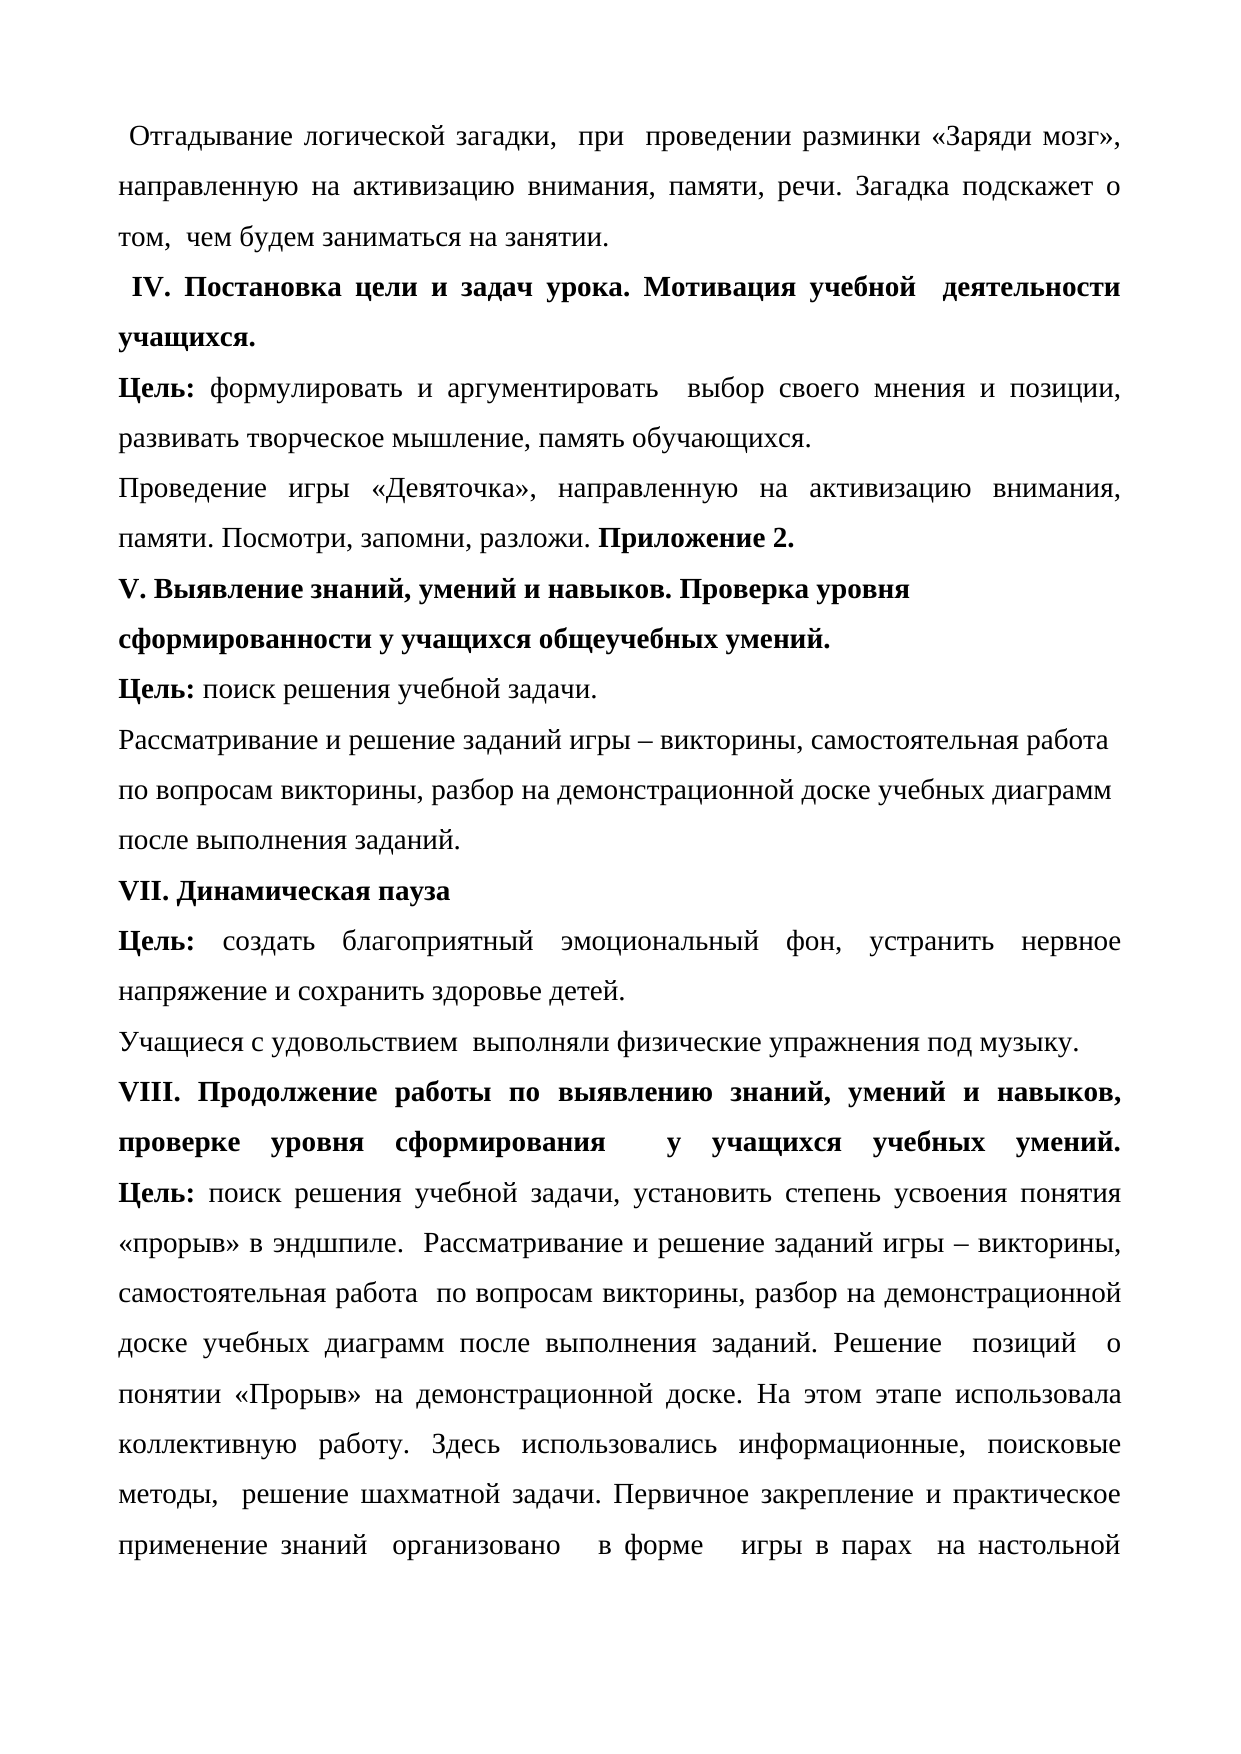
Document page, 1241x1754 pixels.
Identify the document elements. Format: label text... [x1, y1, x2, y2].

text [118, 1074, 1122, 1560]
text V. Выявление знаний, умений и навыков. Проверка уровня сформированности у учащихся общеучебных умений. Цель: поиск решения учебной задачи. [118, 571, 1122, 705]
text VII. Динамическая пауза [118, 873, 1122, 906]
text Проведение игры «Девяточка», направленную на активизацию внимания, памяти. Посмотри, запомни, разложи. Приложение 2. [118, 470, 1122, 554]
text Цель: формулировать и аргументировать выбор своего мнения и позиции, развивать творческое мышление, память обучающихся. [118, 370, 1122, 453]
text Рассматривание и решение заданий игры – викторины, самостоятельная работа по вопросам викторины, разбор на демонстрационной доске учебных диаграмм после выполнения заданий. [118, 722, 1122, 856]
text Учащиеся с удовольствием выполняли физические упражнения под музыку. [118, 1024, 1122, 1057]
text Цель: создать благоприятный эмоциональный фон, устранить нервное напряжение и сохранить здоровье детей. [118, 923, 1122, 1007]
text Отгадывание логической загадки, при проведении разминки «Заряди мозг», направленную на активизацию внимания, памяти, речи. Загадка подскажет о том, чем будем заниматься на занятии. [118, 118, 1122, 252]
text IV. Постановка цели и задач урока. Мотивация учебной деятельности учащихся. [118, 269, 1122, 353]
